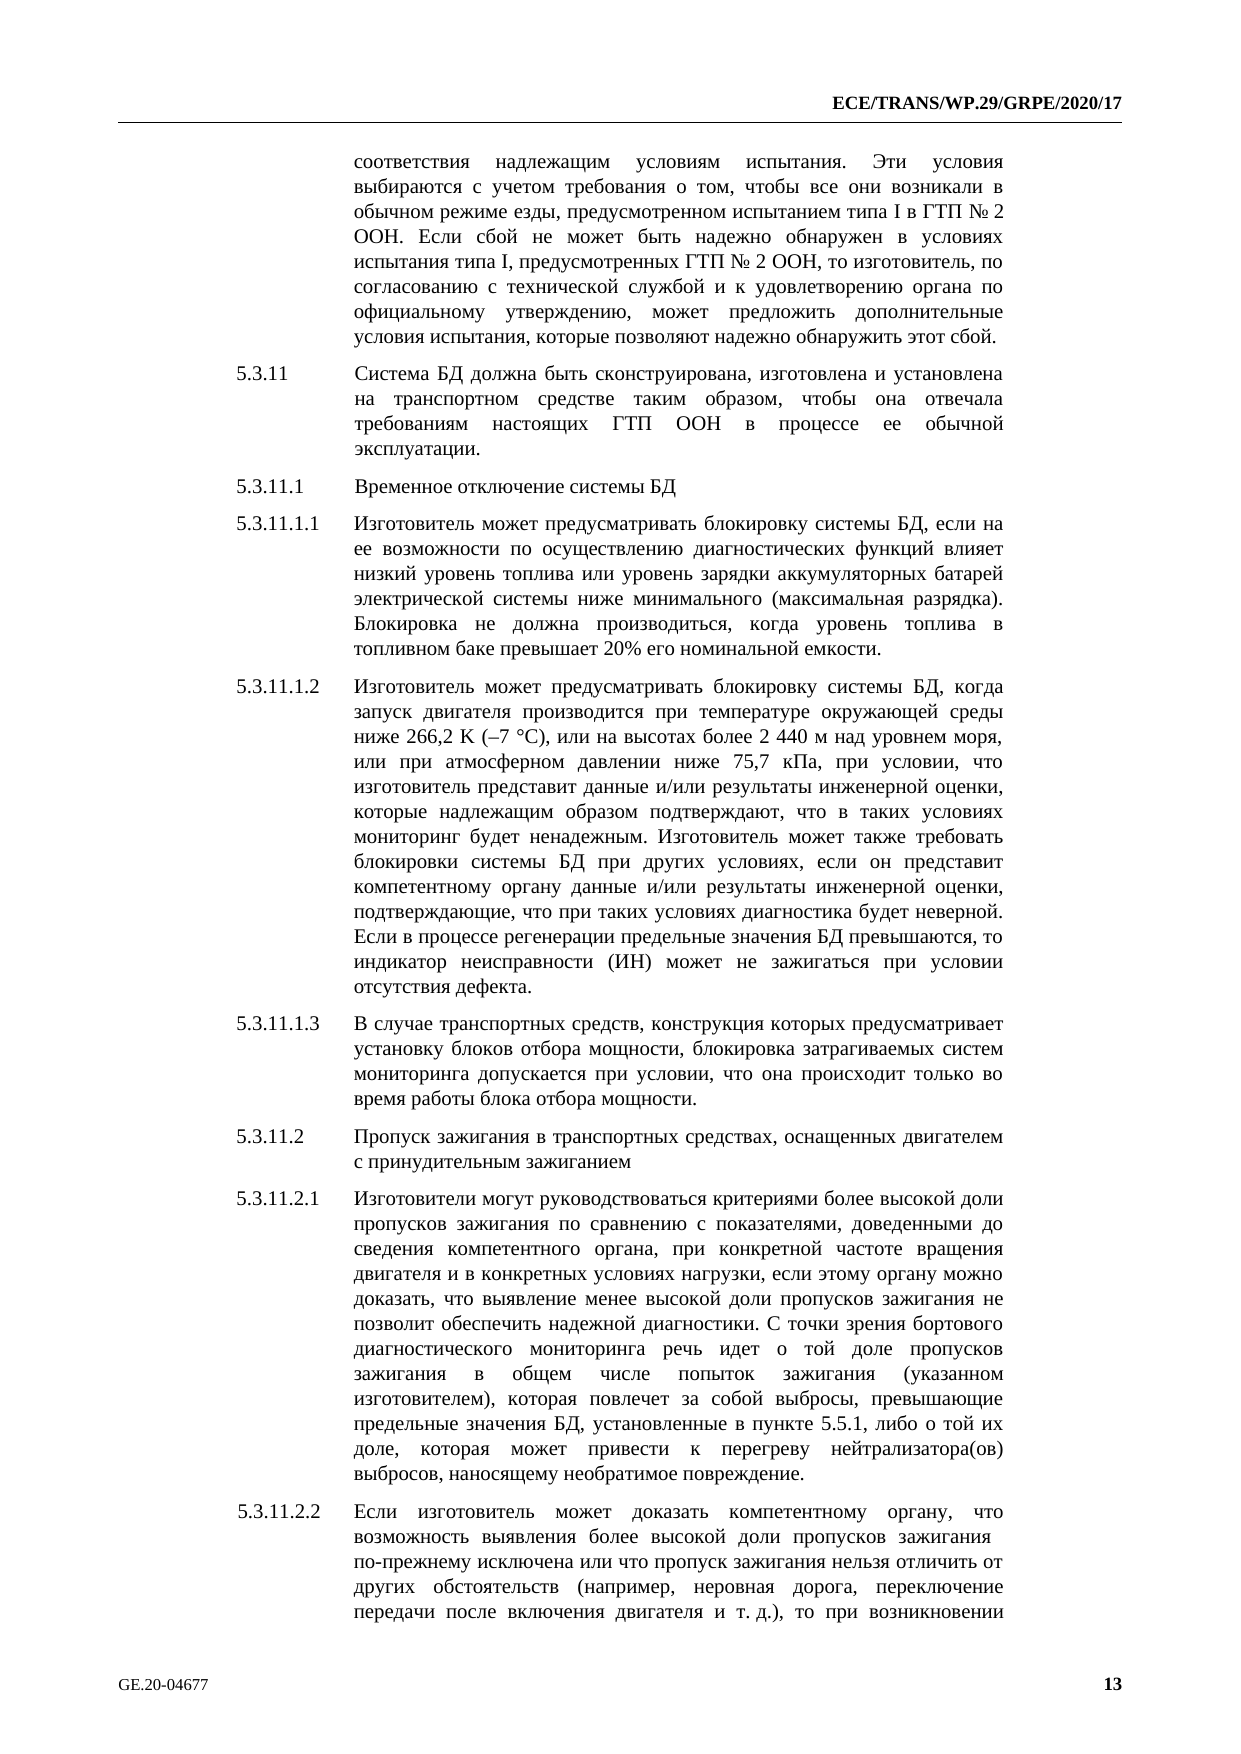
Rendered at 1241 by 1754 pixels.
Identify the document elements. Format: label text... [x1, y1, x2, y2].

text 5.3.11.1 Временное отключение системы БД [236, 473, 1004, 498]
text 5.3.11.1.2 Изготовитель может предусматривать блокировку системы БД, когда запуск двигателя производится при температуре окружающей среды ниже 266,2 K (–7 °С), или на высотах более 2 440 м над уровнем моря, или при атмосферном давлении ниже 75,7 кПа, при условии, что изготовитель представит данные и/или результаты инженерной оценки, которые надлежащим образом подтверждают, что в таких условиях мониторинг будет ненадежным. Изготовитель может также требовать блокировки системы БД при других условиях, если он представит компетентному органу данные и/или результаты инженерной оценки, подтверждающие, что при таких условиях диагностика будет неверной. Если в процессе регенерации предельные значения БД превышаются, то индикатор неисправности (ИН) может не зажигаться при условии отсутствия дефекта. [236, 673, 1004, 998]
text 5.3.11.2 Пропуск зажигания в транспортных средствах, оснащенных двигателем с принудительным зажиганием [236, 1123, 1004, 1173]
text 5.3.11.1.3 В случае транспортных средств, конструкция которых предусматривает установку блоков отбора мощности, блокировка затрагиваемых систем мониторинга допускается при условии, что она происходит только во время работы блока отбора мощности. [236, 1010, 1004, 1110]
text 5.3.11.1.1 Изготовитель может предусматривать блокировку системы БД, если на ее возможности по осуществлению диагностических функций влияет низкий уровень топлива или уровень зарядки аккумуляторных батарей электрической системы ниже минимального (максимальная разрядка). Блокировка не должна производиться, когда уровень топлива в топливном баке превышает 20% его номинальной емкости. [236, 510, 1004, 660]
text 5.3.11 Система БД должна быть сконструирована, изготовлена и установлена на транспортном средстве таким образом, чтобы она отвечала требованиям настоящих ГТП ООН в процессе ее обычной эксплуатации. [236, 360, 1004, 460]
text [236, 148, 1004, 348]
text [237, 1498, 1004, 1623]
text 5.3.11.2.1 Изготовители могут руководствоваться критериями более высокой доли пропусков зажигания по сравнению с показателями, доведенными до сведения компетентного органа, при конкретной частоте вращения двигателя и в конкретных условиях нагрузки, если этому органу можно доказать, что выявление менее высокой доли пропусков зажигания не позволит обеспечить надежной диагностики. С точки зрения бортового диагностического мониторинга речь идет о той доле пропусков зажигания в общем числе попыток зажигания (указанном изготовителем), которая повлечет за собой выбросы, превышающие предельные значения БД, установленные в пункте 5.5.1, либо о той их доле, которая может привести к перегреву нейтрализатора(ов) выбросов, наносящему необратимое повреждение. [236, 1185, 1004, 1485]
